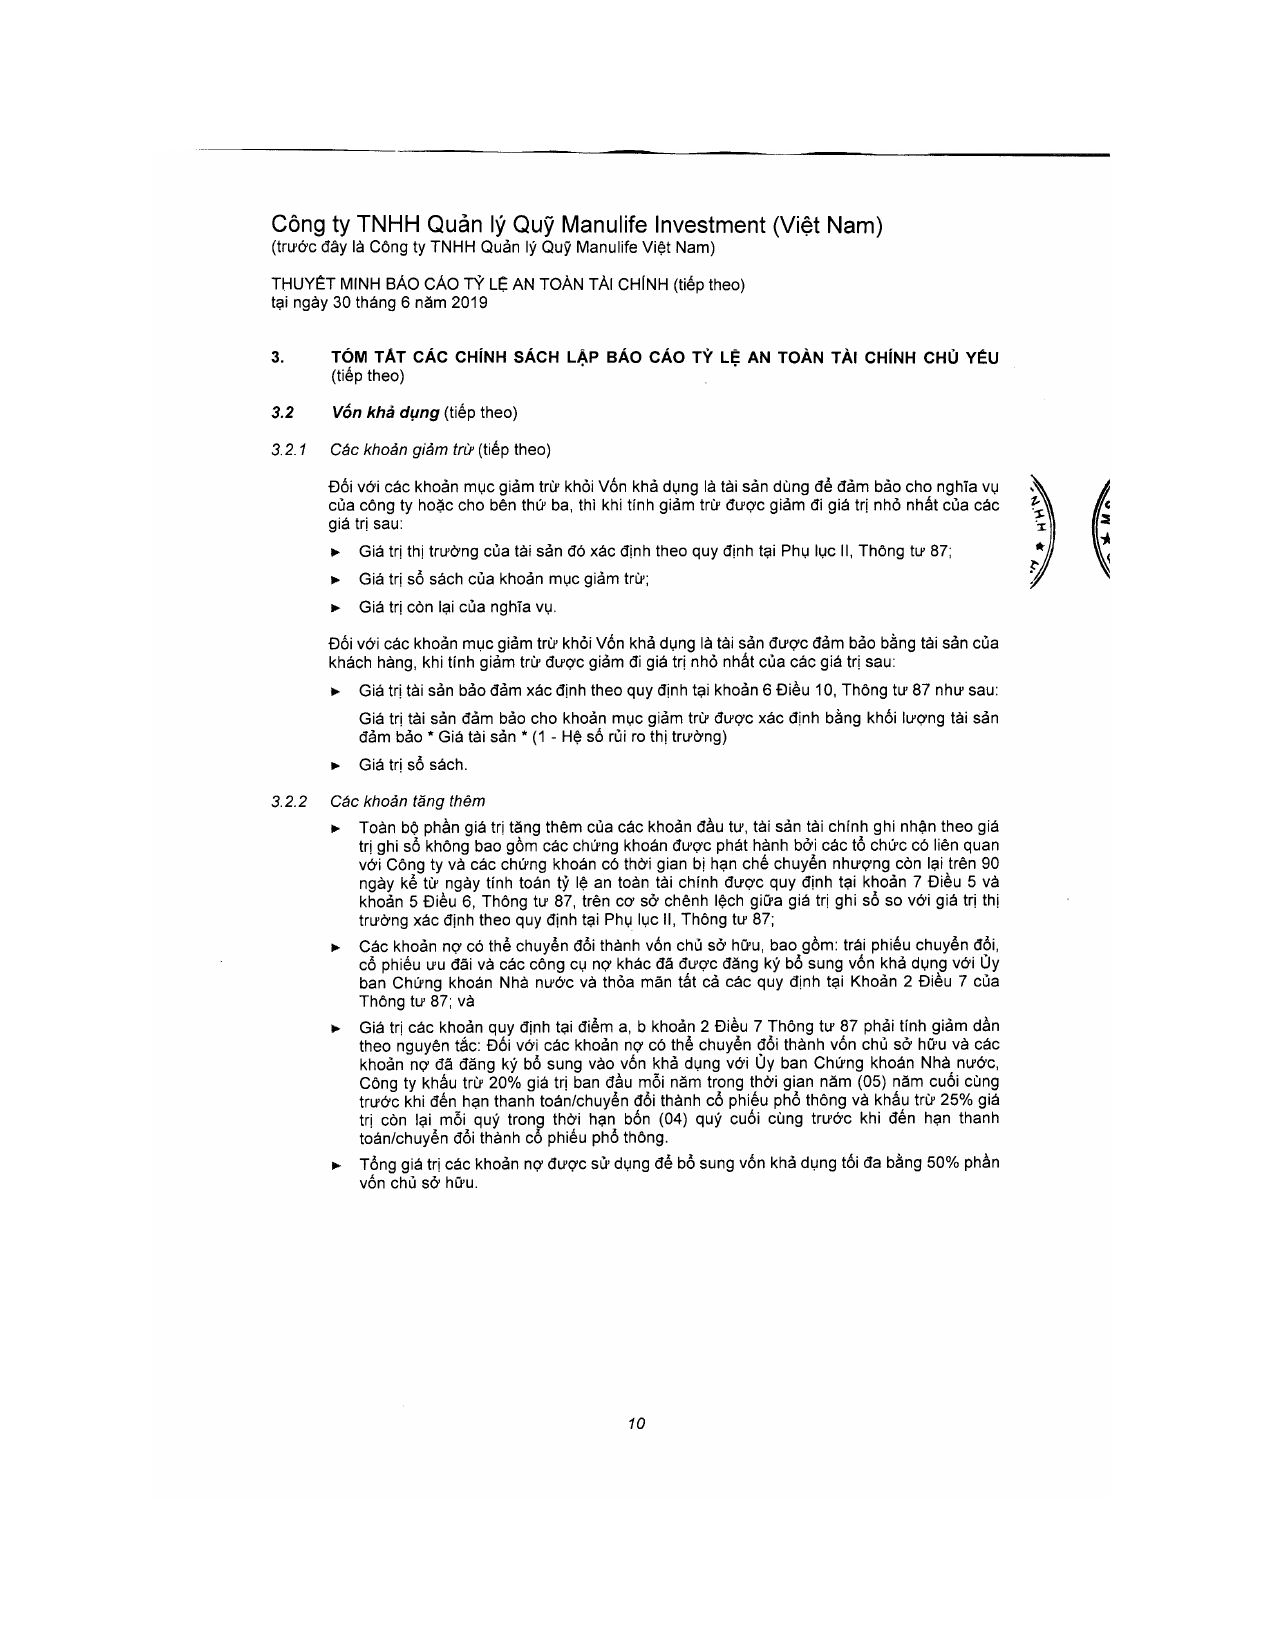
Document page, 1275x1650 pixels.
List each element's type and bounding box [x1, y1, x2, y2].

picture [150, 149, 1110, 1499]
